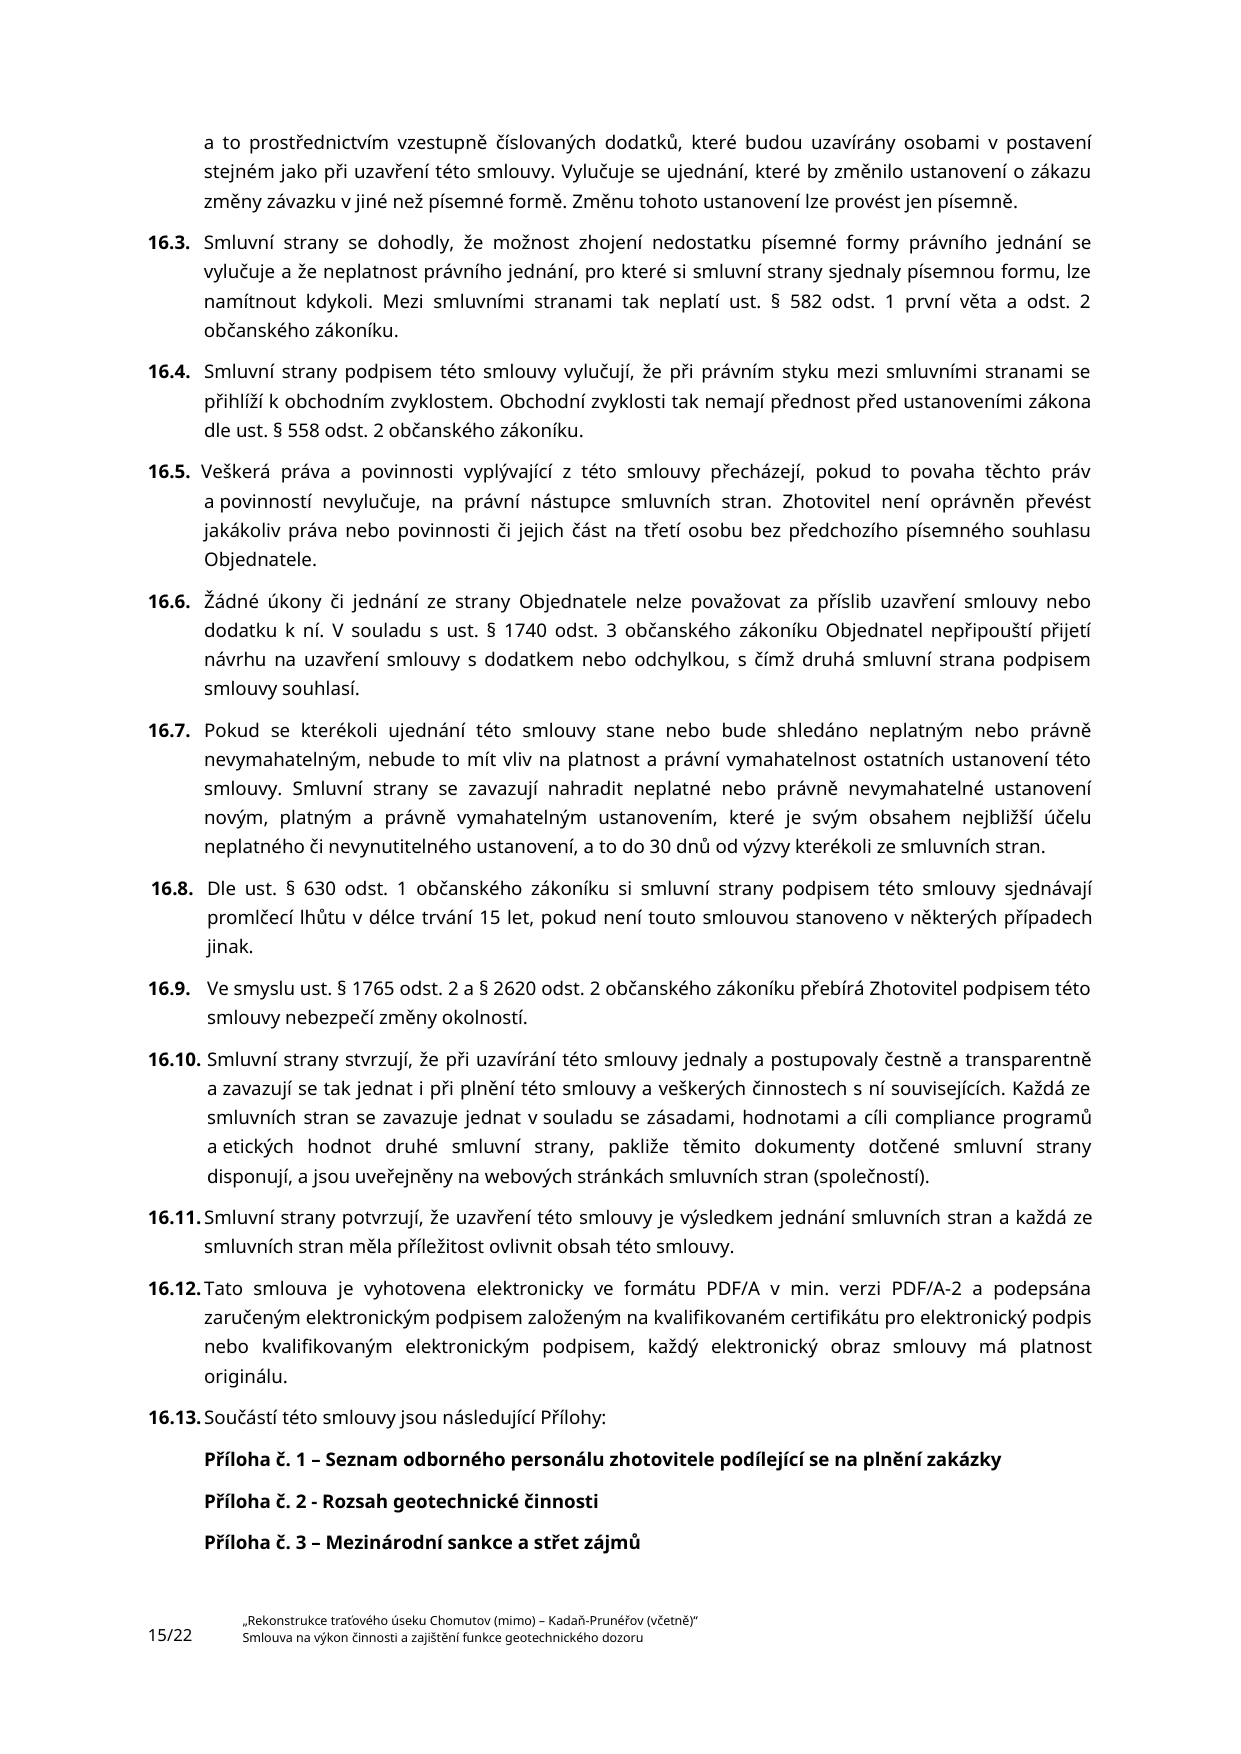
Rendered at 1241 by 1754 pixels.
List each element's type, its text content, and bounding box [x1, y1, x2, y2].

text 16.5. Veškerá práva a povinnosti vyplývající z této smlouvy přecházejí, pokud to povaha těchto práv a povinností nevylučuje, na právní nástupce smluvních stran. Zhotovitel není oprávněn převést jakákoliv práva nebo povinnosti či jejich část na třetí osobu bez předchozího písemného souhlasu Objednatele. [148, 456, 1092, 572]
text 16.13. Součástí této smlouvy jsou následující Přílohy: [148, 1401, 1092, 1431]
text 16.6. Žádné úkony či jednání ze strany Objednatele nelze považovat za příslib uzavření smlouvy nebo dodatku k ní. V souladu s ust. § 1740 odst. 3 občanského zákoníku Objednatel nepřipouští přijetí návrhu na uzavření smlouvy s dodatkem nebo odchylkou, s čímž druhá smluvní strana podpisem smlouvy souhlasí. [148, 585, 1092, 701]
text Příloha č. 3 – Mezinárodní sankce a střet zájmů [148, 1526, 1092, 1556]
text 16.9. Ve smyslu ust. § 1765 odst. 2 a § 2620 odst. 2 občanského zákoníku přebírá Zhotovitel podpisem této smlouvy nebezpečí změny okolností. [148, 972, 1092, 1031]
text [147, 126, 1092, 214]
text Příloha č. 1 – Seznam odborného personálu zhotovitele podílející se na plnění zakázky [204, 1443, 1092, 1472]
text 16.11. Smluvní strany potvrzují, že uzavření této smlouvy je výsledkem jednání smluvních stran a každá ze smluvních stran měla příležitost ovlivnit obsah této smlouvy. [148, 1201, 1092, 1260]
text Příloha č. 2 - Rozsah geotechnické činnosti [204, 1485, 1092, 1514]
text 16.12. Tato smlouva je vyhotovena elektronicky ve formátu PDF/A v min. verzi PDF/A-2 a podepsána zaručeným elektronickým podpisem založeným na kvalifikovaném certifikátu pro elektronický podpis nebo kvalifikovaným elektronickým podpisem, každý elektronický obraz smlouvy má platnost originálu. [148, 1272, 1092, 1389]
text 16.3. Smluvní strany se dohodly, že možnost zhojení nedostatku písemné formy právního jednání se vylučuje a že neplatnost právního jednání, pro které si smluvní strany sjednaly písemnou formu, lze namítnout kdykoli. Mezi smluvními stranami tak neplatí ust. § 582 odst. 1 první věta a odst. 2 občanského zákoníku. [147, 226, 1092, 343]
text 16.8. Dle ust. § 630 odst. 1 občanského zákoníku si smluvní strany podpisem této smlouvy sjednávají promlčecí lhůtu v délce trvání 15 let, pokud není touto smlouvou stanoveno v některých případech jinak. [151, 872, 1092, 960]
text 16.7. Pokud se kterékoli ujednání této smlouvy stane nebo bude shledáno neplatným nebo právně nevymahatelným, nebude to mít vliv na platnost a právní vymahatelnost ostatních ustanovení této smlouvy. Smluvní strany se zavazují nahradit neplatné nebo právně nevymahatelné ustanovení novým, platným a právně vymahatelným ustanovením, které je svým obsahem nejbližší účelu neplatného či nevynutitelného ustanovení, a to do 30 dnů od výzvy kterékoli ze smluvních stran. [148, 714, 1092, 860]
text 16.10. Smluvní strany stvrzují, že při uzavírání této smlouvy jednaly a postupovaly čestně a transparentně a zavazují se tak jednat i při plnění této smlouvy a veškerých činnostech s ní souvisejících. Každá ze smluvních stran se zavazuje jednat v souladu se zásadami, hodnotami a cíli compliance programů a etických hodnot druhé smluvní strany, pakliže těmito dokumenty dotčené smluvní strany disponují, a jsou uveřejněny na webových stránkách smluvních stran (společností). [148, 1043, 1092, 1189]
text 16.4. Smluvní strany podpisem této smlouvy vylučují, že při právním styku mezi smluvními stranami se přihlíží k obchodním zvyklostem. Obchodní zvyklosti tak nemají přednost před ustanoveními zákona dle ust. § 558 odst. 2 občanského zákoníku. [148, 356, 1092, 443]
